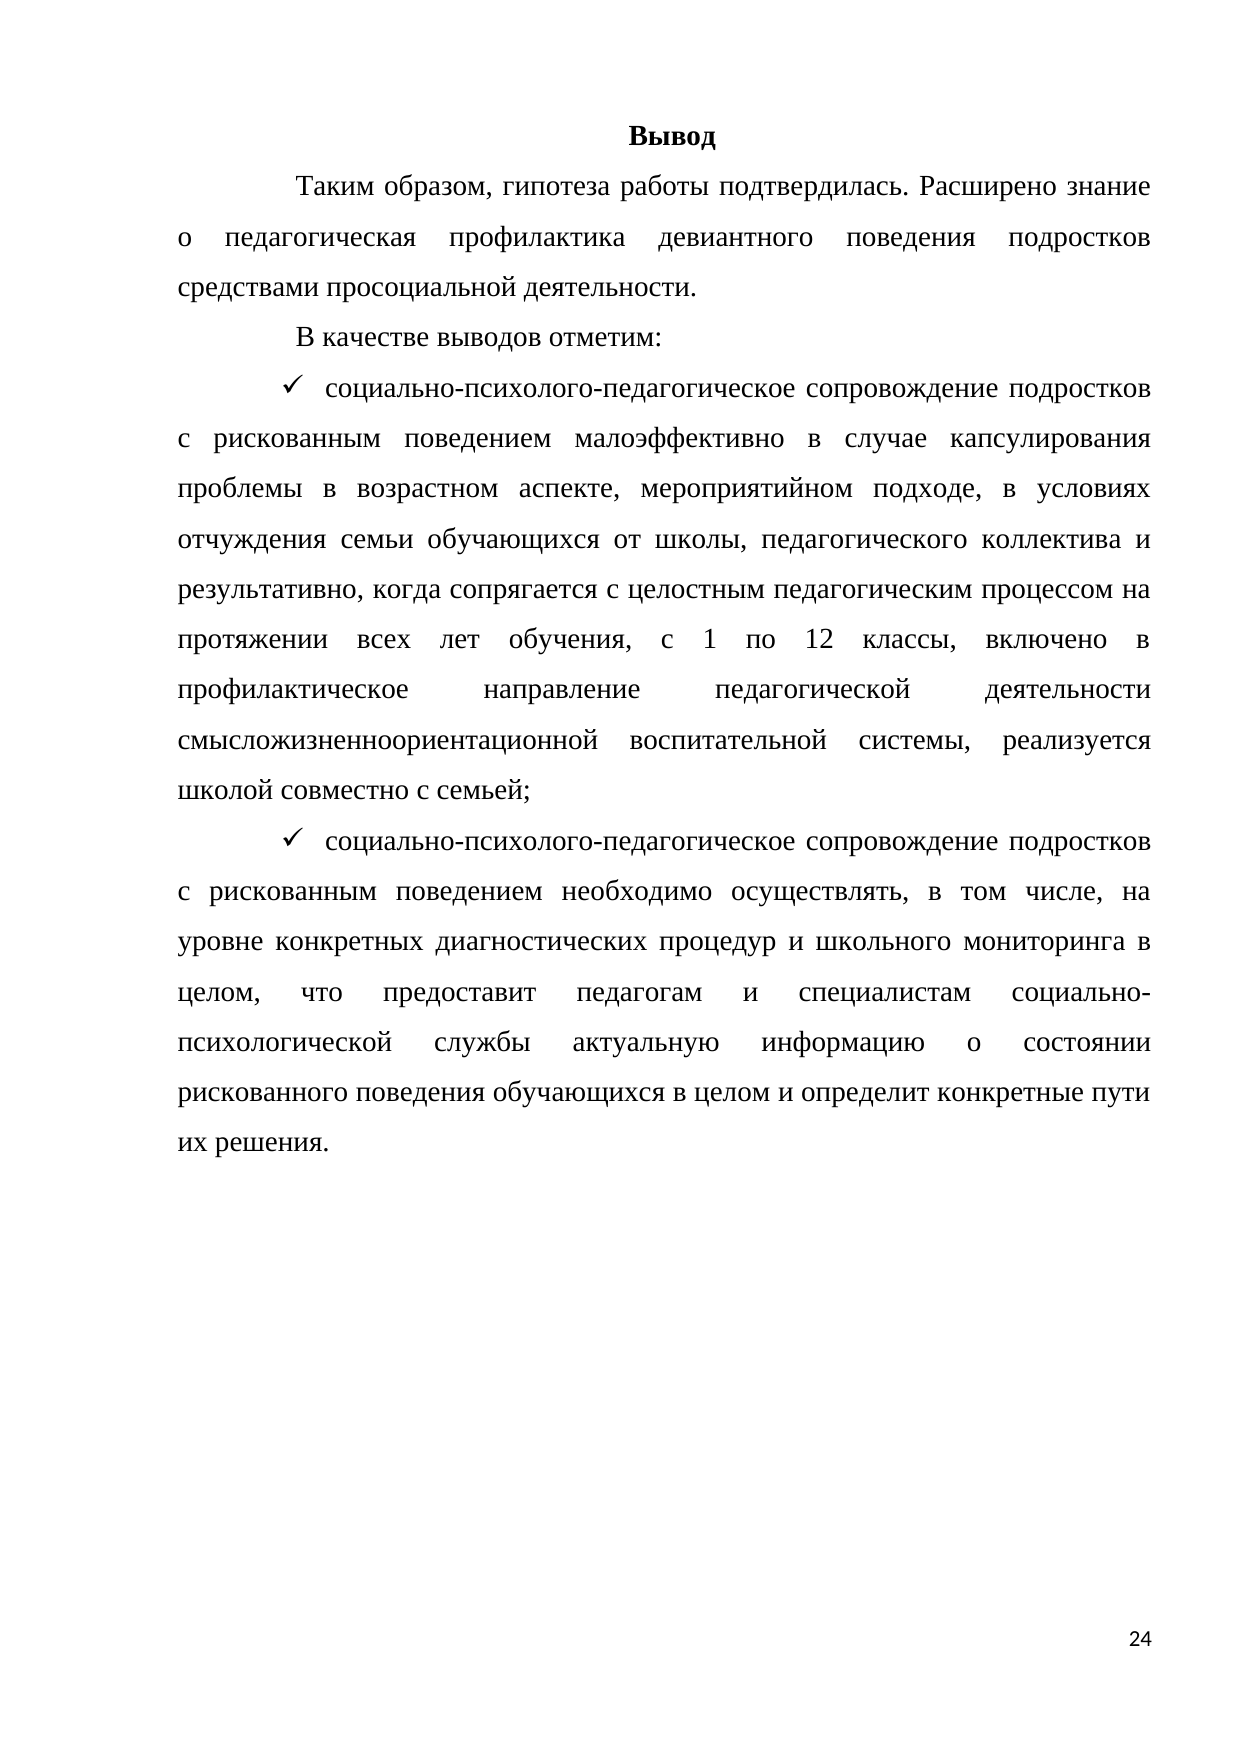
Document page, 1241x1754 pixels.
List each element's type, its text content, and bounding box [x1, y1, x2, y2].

list социально-психолого-педагогическое сопровождение подростков с рискованным поведением малоэффективно в случае капсулирования проблемы в возрастном аспекте, мероприятийном подходе, в условиях отчуждения семьи обучающихся от школы, педагогического коллектива и результативно, когда сопрягается с целостным педагогическим процессом на протяжении всех лет обучения, с 1 по 12 классы, включено в профилактическое направление педагогической деятельности смысложизненноориентационной воспитательной системы, реализуется школой совместно с семьей; [177, 370, 1152, 806]
text В качестве выводов отметим: [177, 319, 1152, 353]
text Таким образом, гипотеза работы подтвердилась. Расширено знание о педагогическая профилактика девиантного поведения подростков средствами просоциальной деятельности. [177, 168, 1152, 303]
text Вывод [177, 118, 1152, 152]
list социально-психолого-педагогическое сопровождение подростков с рискованным поведением необходимо осуществлять, в том числе, на уровне конкретных диагностических процедур и школьного мониторинга в целом, что предоставит педагогам и специалистам социально-психологической службы актуальную информацию о состоянии рискованного поведения обучающихся в целом и определит конкретные пути их решения. [177, 823, 1152, 1158]
